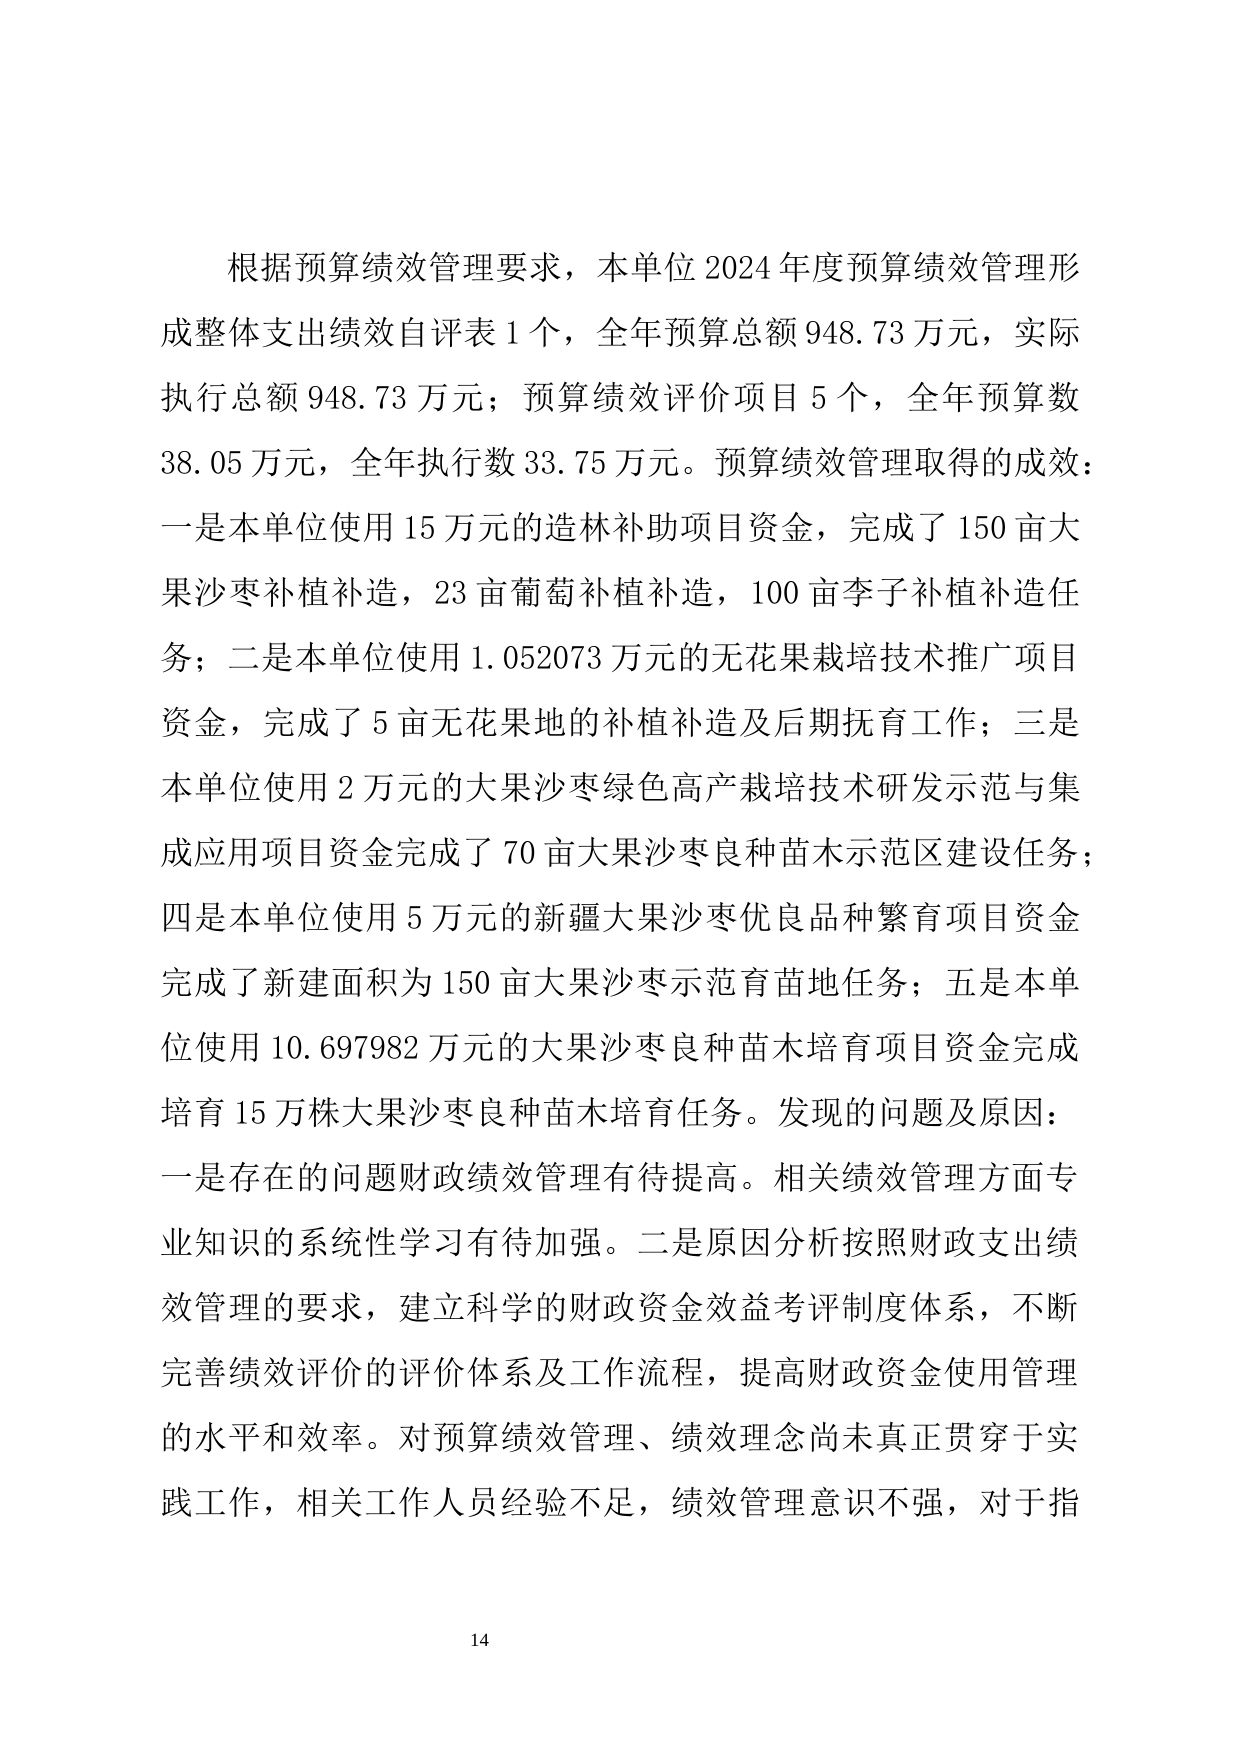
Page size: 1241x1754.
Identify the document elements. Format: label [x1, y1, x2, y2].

text [159, 233, 1081, 1533]
